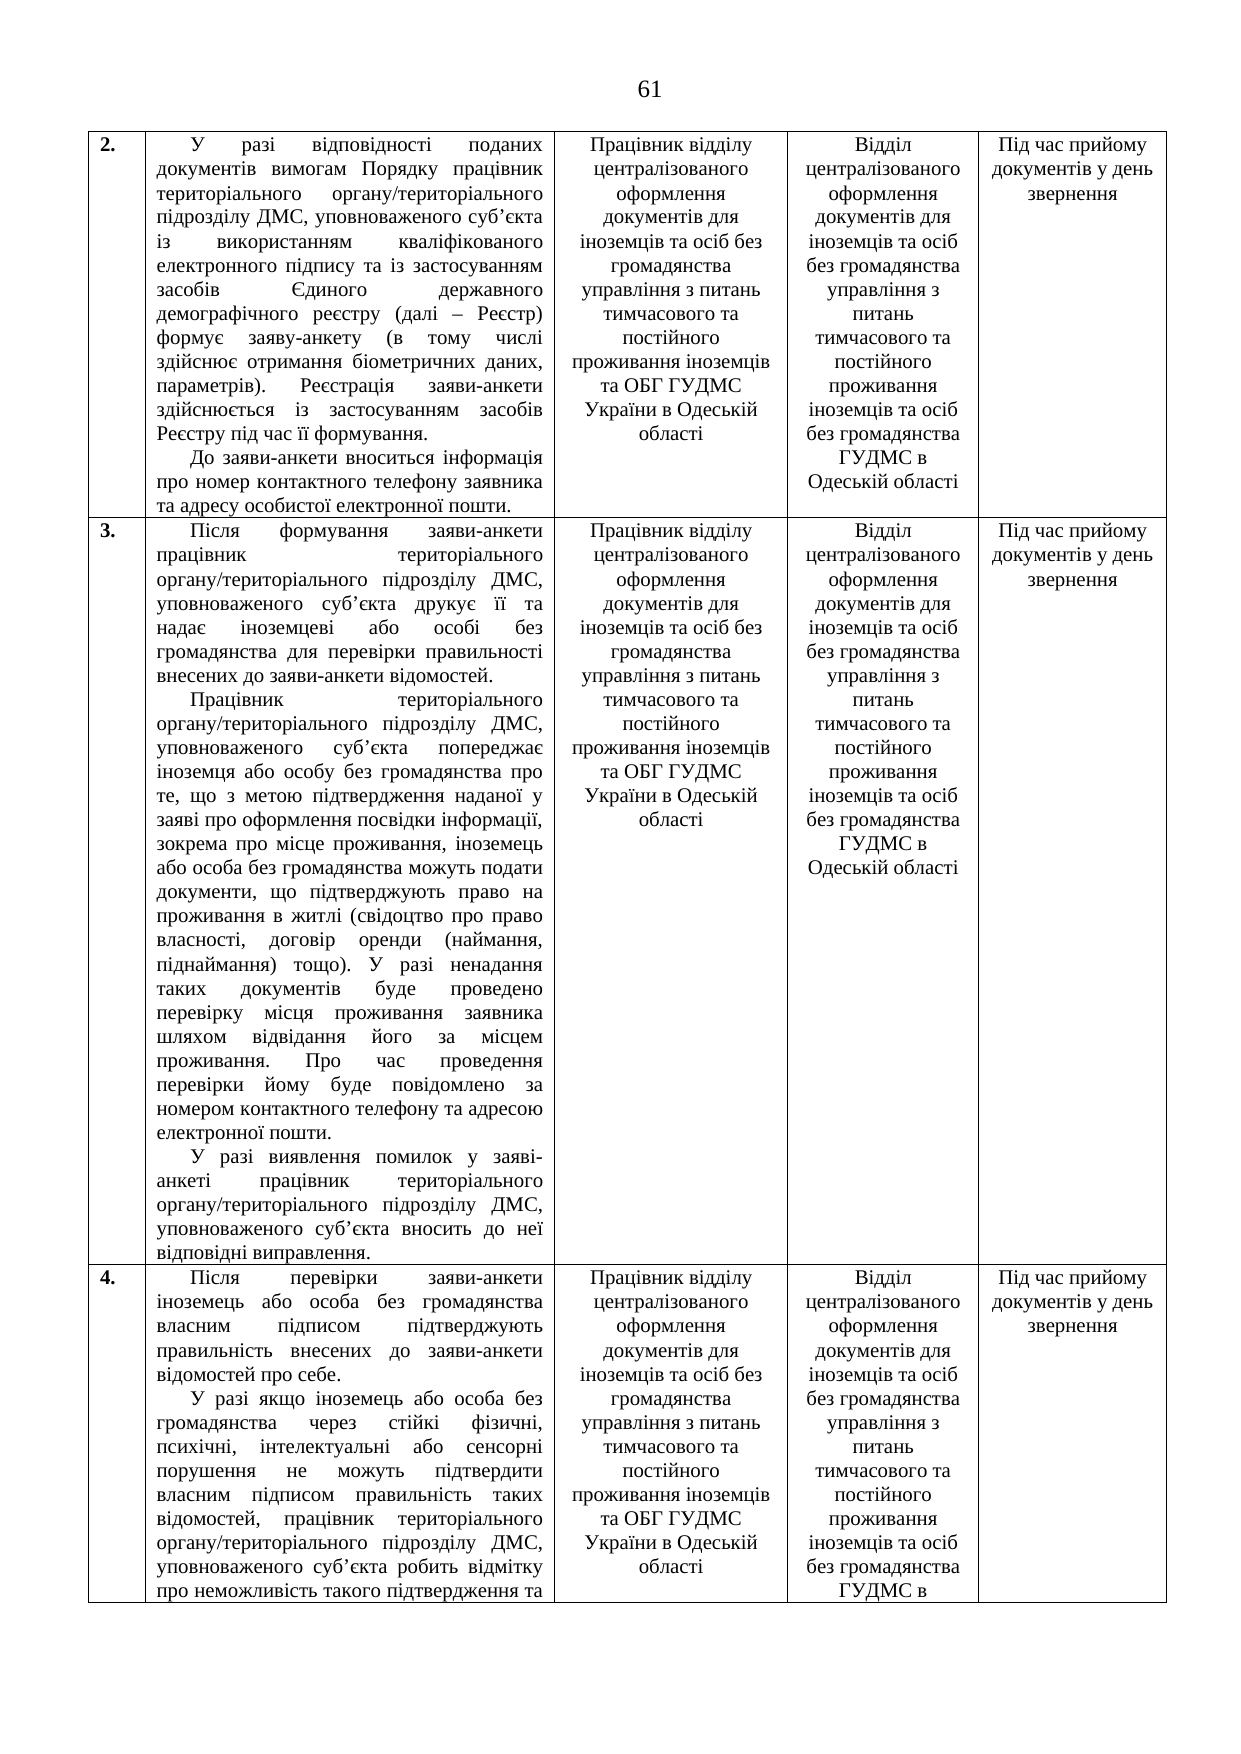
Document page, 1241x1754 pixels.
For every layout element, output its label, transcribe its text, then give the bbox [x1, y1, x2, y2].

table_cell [788, 1265, 978, 1602]
table_cell 4. [89, 1265, 145, 1602]
table_cell Під час прийому документів у день звернення [979, 518, 1166, 1264]
table_cell 3. [89, 518, 145, 1264]
table_cell У разі відповідності поданих документів вимогам Порядку працівник територіального органу/територіального підрозділу ДМС, уповноваженого суб’єкта із використанням кваліфікованого електронного підпису та із застосуванням засобів Єдиного державного демографічного реєстру (далі – Реєстр) формує заяву-анкету (в тому числі здійснює отримання біометричних даних, параметрів). Реєстрація заяви-анкети здійснюється із застосуванням засобів Реєстру під час її формування. До заяви-анкети вноситься інформація про номер контактного телефону заявника та адресу особистої електронної пошти. [146, 132, 554, 517]
table_cell Під час прийому документів у день звернення [979, 132, 1166, 517]
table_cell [555, 1265, 787, 1602]
table_cell Після формування заяви-анкети працівник територіального органу/територіального підрозділу ДМС, уповноваженого суб’єкта друкує її та надає іноземцеві або особі без громадянства для перевірки правильності внесених до заяви-анкети відомостей. Працівник територіального органу/територіального підрозділу ДМС, уповноваженого суб’єкта попереджає іноземця або особу без громадянства про те, що з метою підтвердження наданої у заяві про оформлення посвідки інформації, зокрема про місце проживання, іноземець або особа без громадянства можуть подати документи, що підтверджують право на проживання в житлі (свідоцтво про право власності, договір оренди (наймання, піднаймання) тощо). У разі ненадання таких документів буде проведено перевірку місця проживання заявника шляхом відвідання його за місцем проживання. Про час проведення перевірки йому буде повідомлено за номером контактного телефону та адресою електронної пошти. У разі виявлення помилок у заяві-анкеті працівник територіального органу/територіального підрозділу ДМС, уповноваженого суб’єкта вносить до неї відповідні виправлення. [146, 518, 554, 1264]
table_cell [788, 132, 978, 517]
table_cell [146, 1265, 554, 1602]
table_cell 2. [89, 132, 145, 517]
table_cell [555, 132, 787, 517]
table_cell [979, 1265, 1166, 1602]
